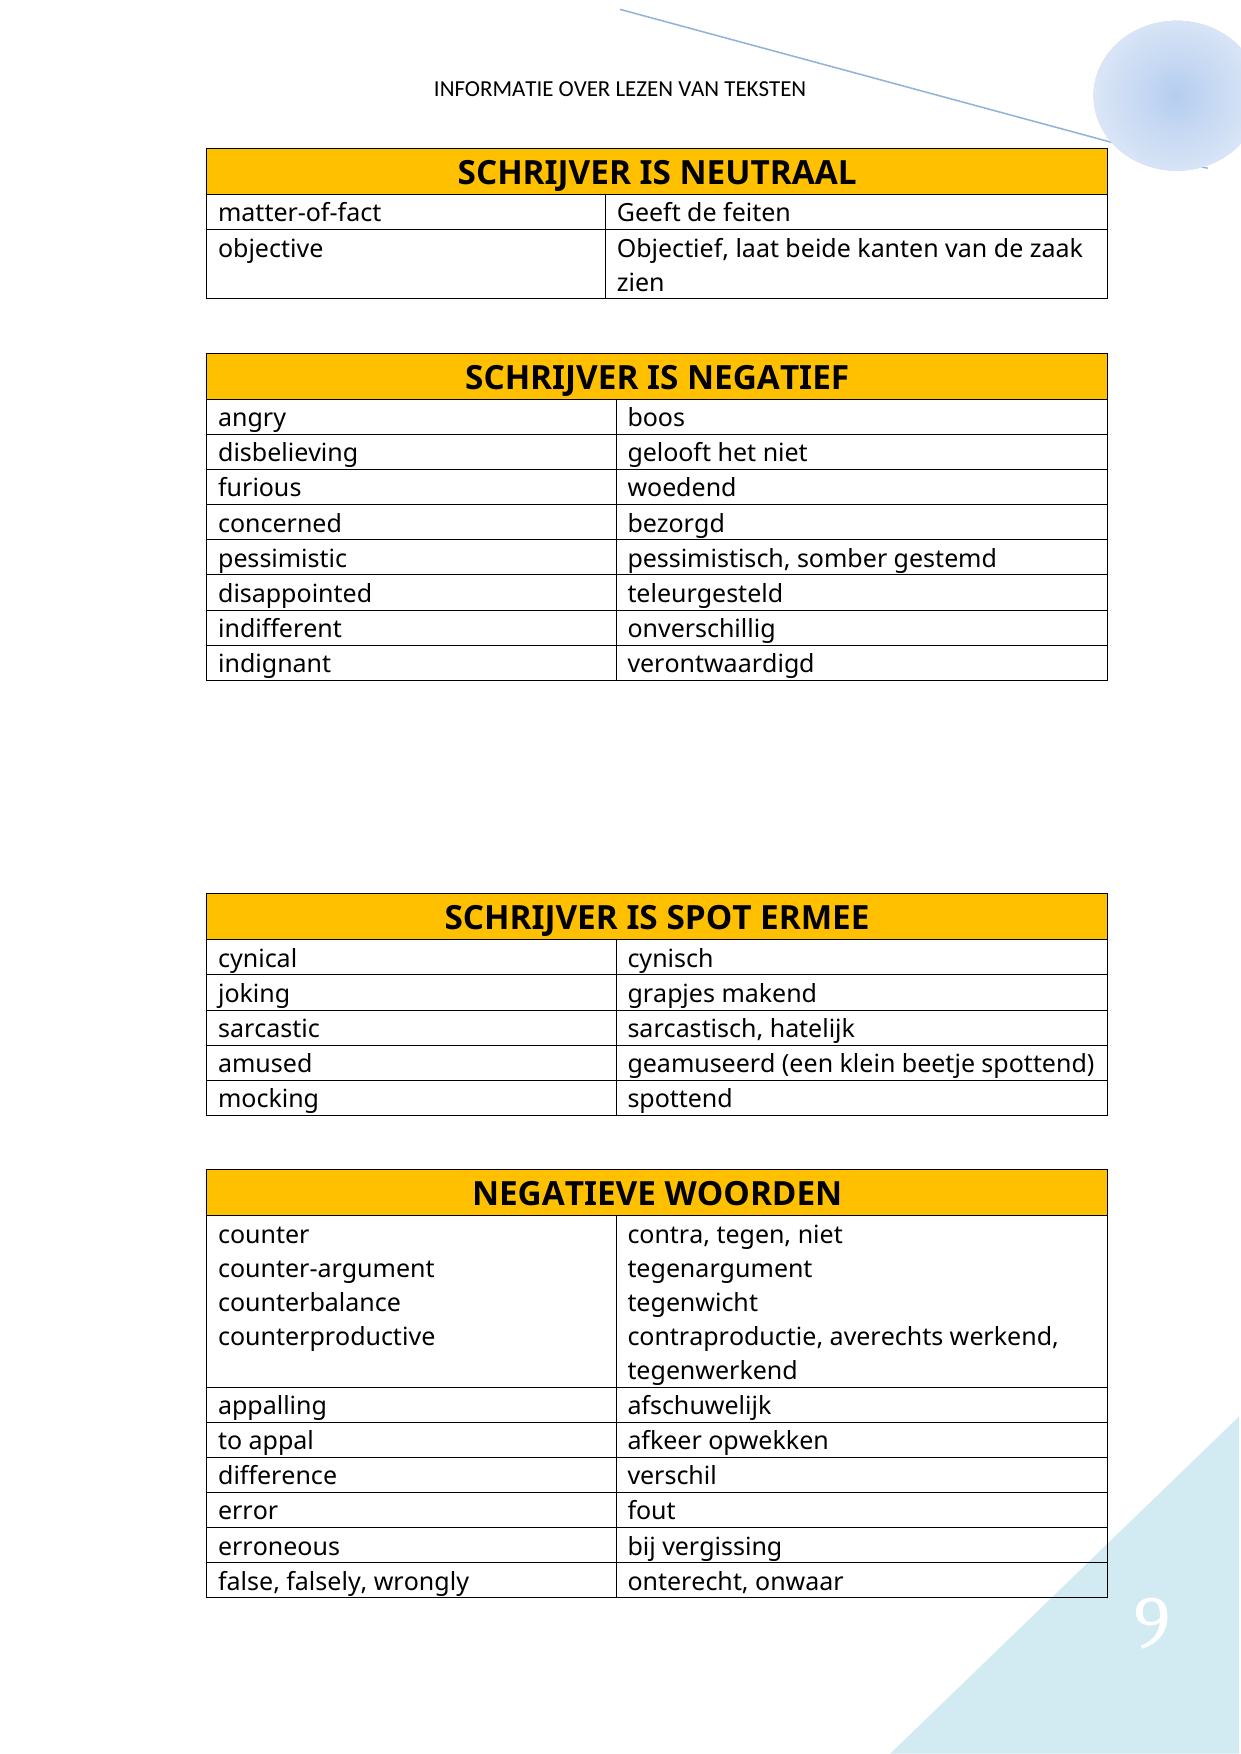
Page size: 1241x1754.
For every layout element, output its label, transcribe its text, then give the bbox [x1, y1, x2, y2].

table_cell pessimistic [207, 540, 616, 574]
table_cell indignant [207, 646, 616, 680]
table_header SCHRIJVER IS NEUTRAAL [207, 149, 1107, 194]
table_cell cynical [207, 940, 616, 974]
table_cell woedend [617, 470, 1107, 504]
table_cell sarcastisch, hatelijk [617, 1011, 1107, 1044]
table_cell amused [207, 1046, 616, 1080]
table_cell joking [207, 975, 616, 1009]
table_cell mocking [207, 1081, 616, 1115]
table_cell fout [617, 1493, 1107, 1527]
table_cell Geeft de feiten [606, 195, 1107, 229]
table_cell difference [207, 1458, 616, 1492]
table_cell sarcastic [207, 1011, 616, 1044]
table_cell objective [207, 230, 605, 298]
table_cell angry [207, 400, 616, 434]
table_cell geamuseerd (een klein beetje spottend) [617, 1046, 1107, 1080]
table_cell afkeer opwekken [617, 1423, 1107, 1457]
table_cell cynisch [617, 940, 1107, 974]
table_cell afschuwelijk [617, 1388, 1107, 1422]
table_cell boos [617, 400, 1107, 434]
table_cell gelooft het niet [617, 435, 1107, 469]
table_cell pessimistisch, somber gestemd [617, 540, 1107, 574]
table_cell concerned [207, 505, 616, 539]
table_header NEGATIEVE WOORDEN [207, 1170, 1107, 1215]
table_cell erroneous [207, 1528, 616, 1562]
table_cell counter counter-argument counterbalance counterproductive [207, 1216, 616, 1387]
table_cell teleurgesteld [617, 575, 1107, 609]
table_cell verschil [617, 1458, 1107, 1492]
table_cell disappointed [207, 575, 616, 609]
table_cell indifferent [207, 611, 616, 644]
table_cell bij vergissing [617, 1528, 1107, 1562]
table_header SCHRIJVER IS SPOT ERMEE [207, 894, 1107, 939]
table_cell bezorgd [617, 505, 1107, 539]
table_cell to appal [207, 1423, 616, 1457]
table_cell verontwaardigd [617, 646, 1107, 680]
table_cell onverschillig [617, 611, 1107, 644]
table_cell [207, 1563, 616, 1597]
table_cell contra, tegen, niet tegenargument tegenwicht contraproductie, averechts werkend, tegenwerkend [617, 1216, 1107, 1387]
table_cell furious [207, 470, 616, 504]
table_cell Objectief, laat beide kanten van de zaak zien [606, 230, 1107, 298]
table_cell appalling [207, 1388, 616, 1422]
table_cell spottend [617, 1081, 1107, 1115]
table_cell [617, 1563, 1107, 1597]
table_cell grapjes makend [617, 975, 1107, 1009]
table_cell matter-of-fact [207, 195, 605, 229]
table_header SCHRIJVER IS NEGATIEF [207, 354, 1107, 399]
table_cell error [207, 1493, 616, 1527]
table_cell disbelieving [207, 435, 616, 469]
